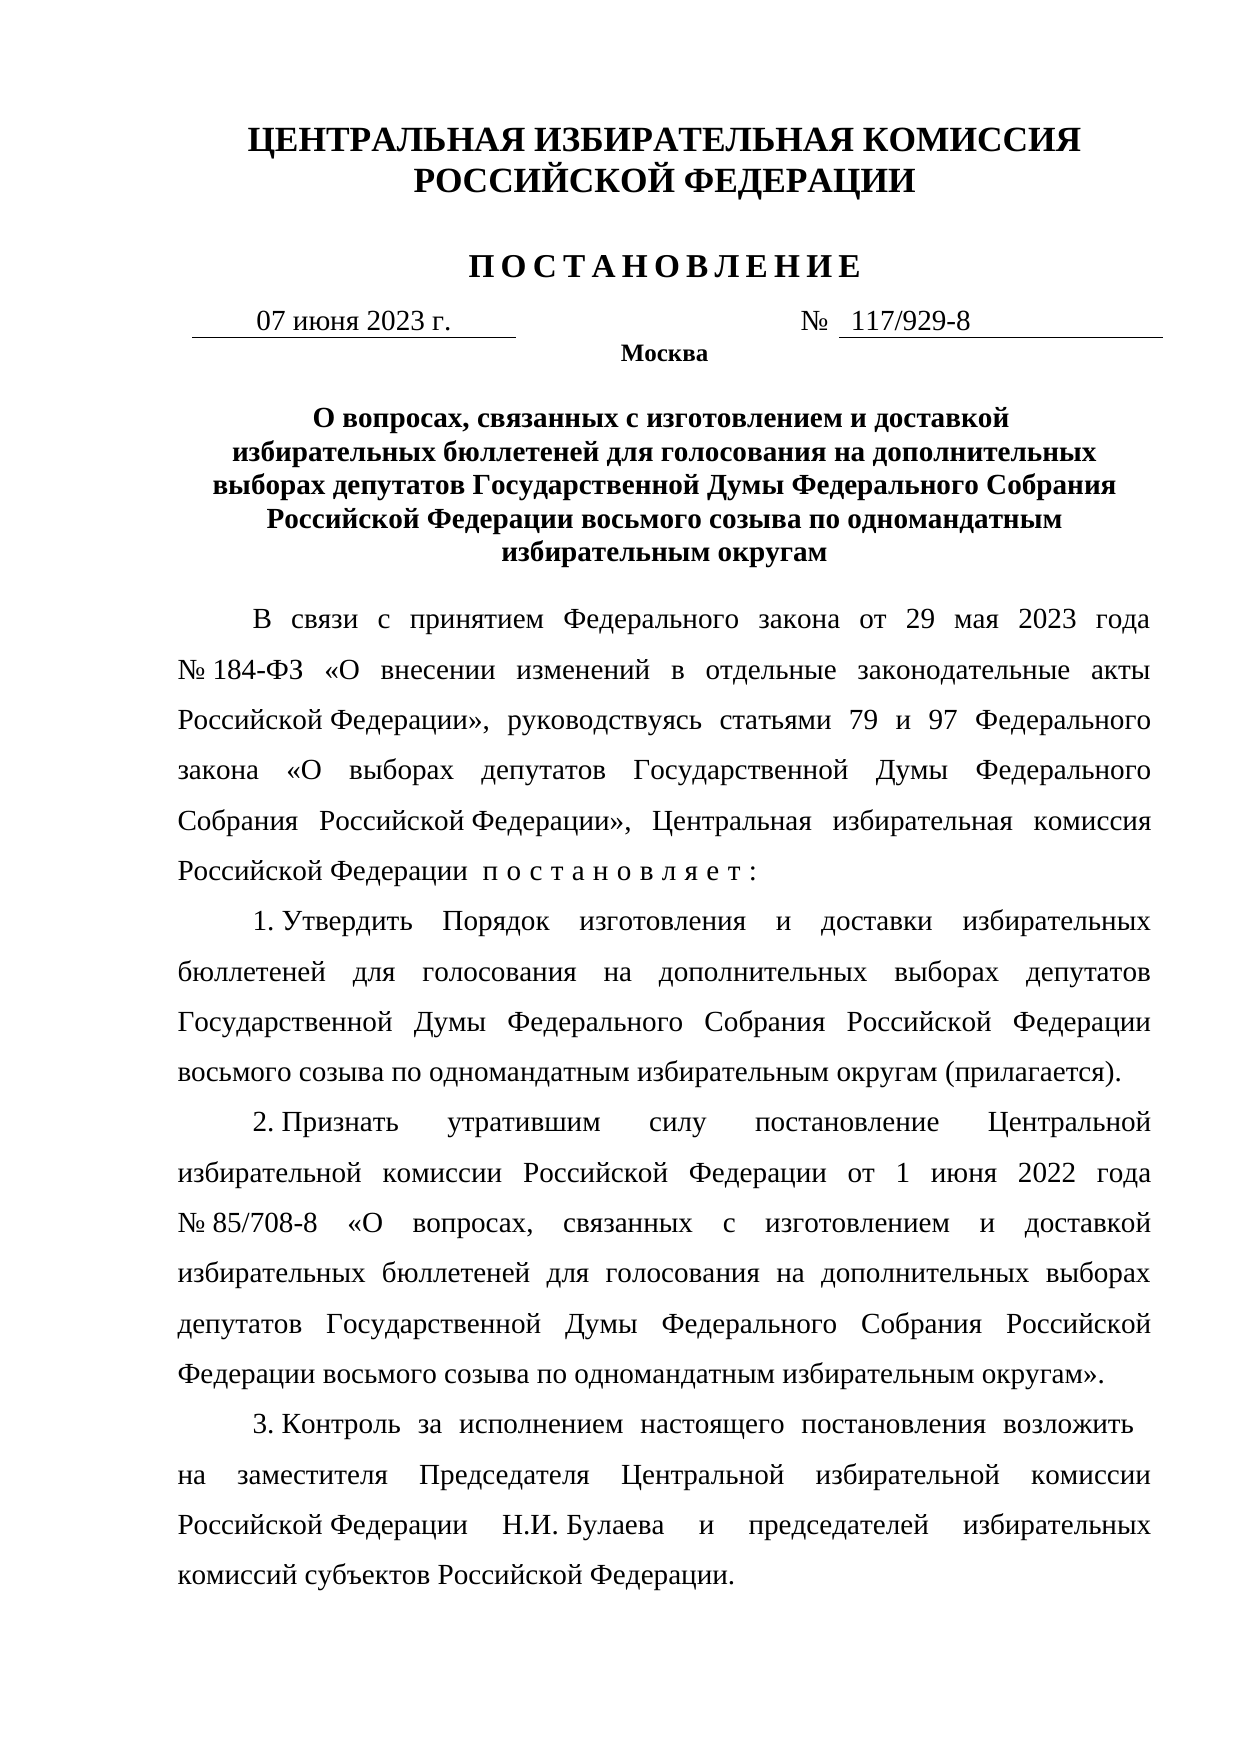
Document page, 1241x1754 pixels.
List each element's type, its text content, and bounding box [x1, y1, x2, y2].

table_header 117/929-8 [839, 303, 1163, 337]
text О вопросах, связанных с изготовлением и доставкой избирательных бюллетеней для голосования на дополнительных выборах депутатов Государственной Думы Федерального Собрания Российской Федерации восьмого созыва по одномандатным избирательным округам [177, 400, 1152, 568]
text 1. Утвердить Порядок изготовления и доставки избирательных бюллетеней для голосования на дополнительных выборах депутатов Государственной Думы Федерального Собрания Российской Федерации восьмого созыва по одномандатным избирательным округам (прилагается). [177, 903, 1152, 1088]
text В связи с принятием Федерального закона от 29 мая 2023 года № 184-ФЗ «О внесении изменений в отдельные законодательные акты Российской Федерации», руководствуясь статьями 79 и 97 Федерального закона «О выборах депутатов Государственной Думы Федерального Собрания Российской Федерации», Центральная избирательная комиссия Российской Федерации постановляет: [177, 601, 1152, 887]
table_header 07 июня 2023 г. [192, 303, 516, 337]
text ПОСТАНОВЛЕНИЕ [177, 246, 1152, 284]
text ЦЕНТРАЛЬНАЯ ИЗБИРАТЕЛЬНАЯ КОМИССИЯ РОССИЙСКОЙ ФЕДЕРАЦИИ [177, 118, 1152, 200]
text 3. Контроль за исполнением настоящего постановления возложить на заместителя Председателя Центральной избирательной комиссии Российской Федерации Н.И. Булаева и председателей избирательных комиссий субъектов Российской Федерации. [177, 1406, 1152, 1591]
text Москва [177, 338, 1152, 367]
table_header № [516, 303, 839, 337]
text 2. Признать утратившим силу постановление Центральной избирательной комиссии Российской Федерации от 1 июня 2022 года № 85/708-8 «О вопросах, связанных с изготовлением и доставкой избирательных бюллетеней для голосования на дополнительных выборах депутатов Государственной Думы Федерального Собрания Российской Федерации восьмого созыва по одномандатным избирательным округам». [177, 1104, 1152, 1390]
